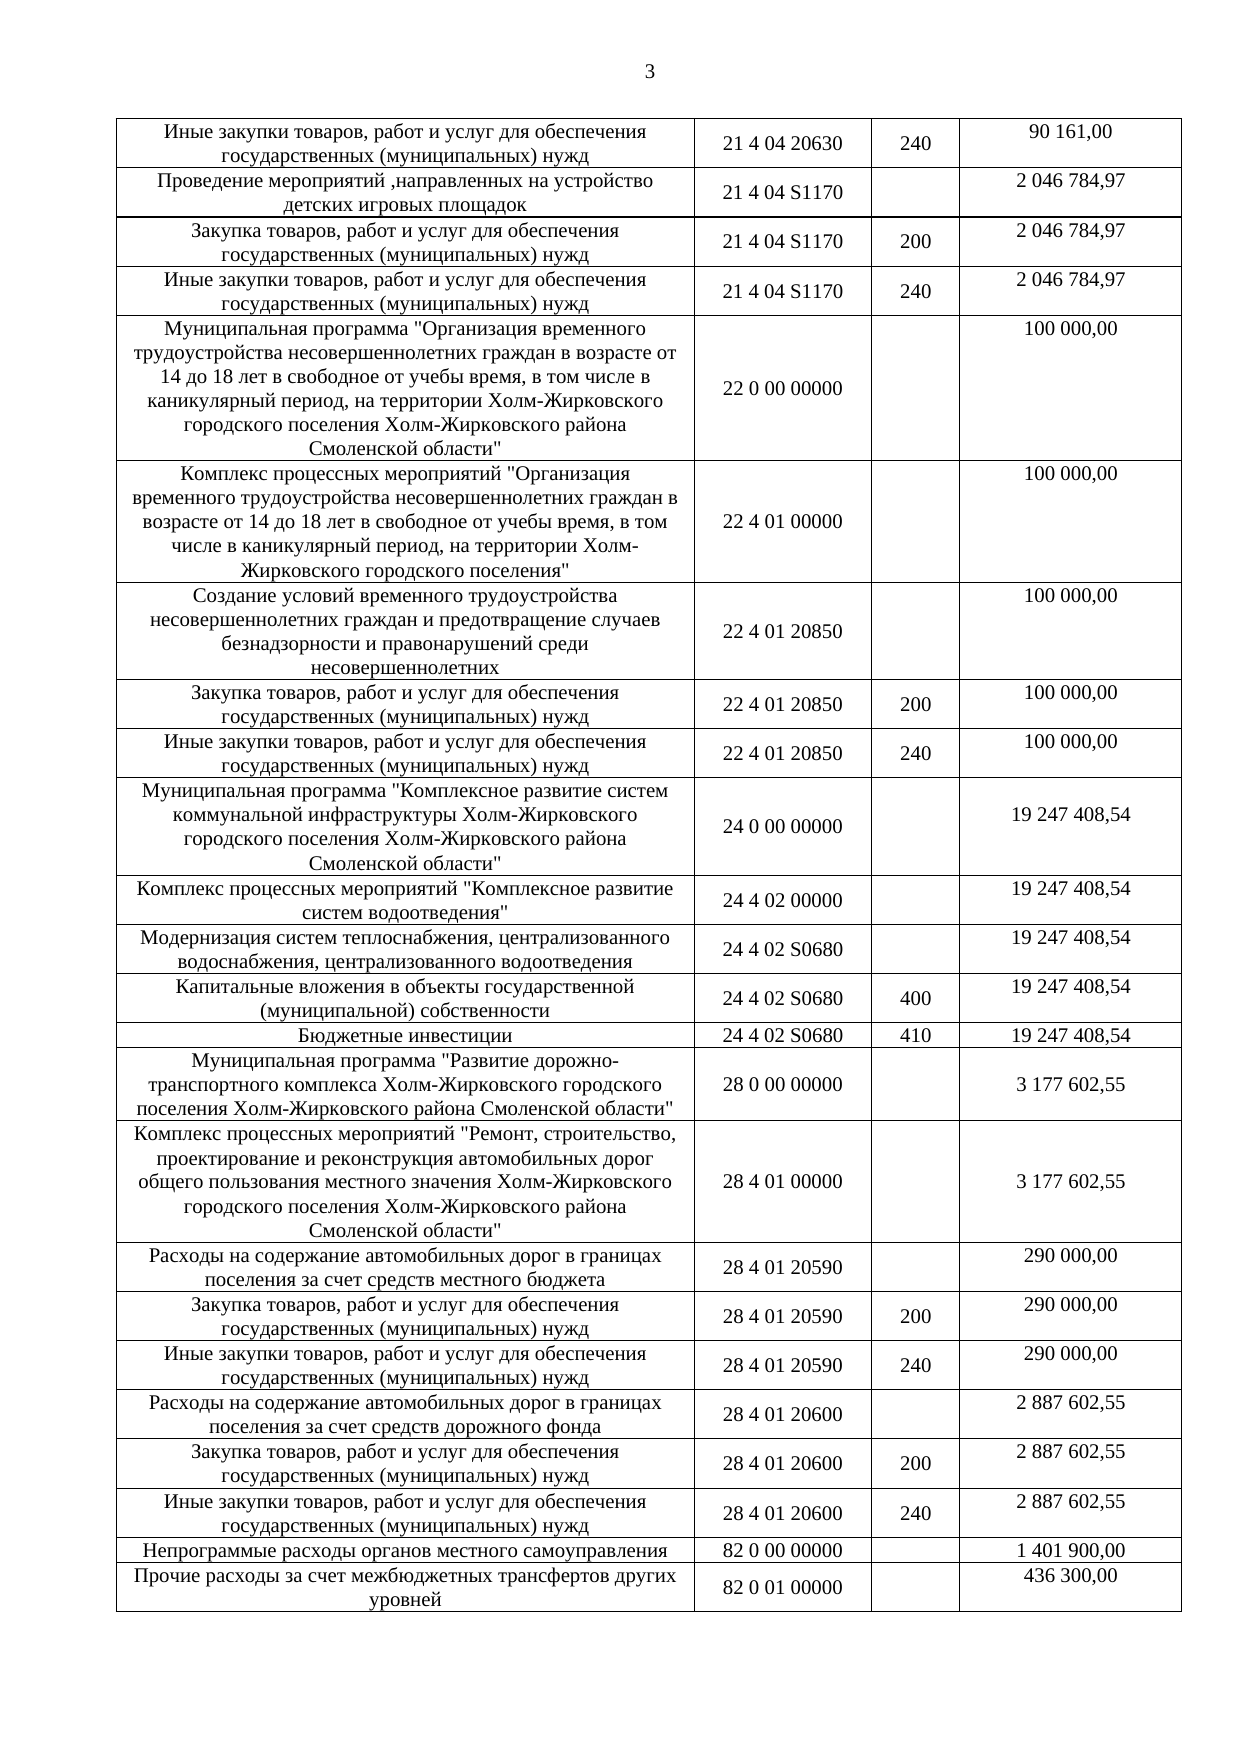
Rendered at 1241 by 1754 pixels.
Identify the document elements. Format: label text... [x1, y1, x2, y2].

table_cell Иные закупки товаров, работ и услуг для обеспечения государственных (муниципальных) нужд [117, 729, 694, 777]
table_cell 3 177 602,55 [960, 1121, 1181, 1242]
table_cell 100 000,00 [960, 461, 1181, 582]
table_cell 24 0 00 00000 [695, 778, 871, 874]
table_cell 28 4 01 20590 [695, 1341, 871, 1389]
table_cell 90 161,00 [960, 119, 1181, 167]
table_cell 100 000,00 [960, 680, 1181, 728]
table_cell 240 [872, 119, 959, 167]
table_cell 200 [872, 1439, 959, 1487]
table_cell 436 300,00 [960, 1563, 1181, 1611]
table_cell 240 [872, 1489, 959, 1537]
table_cell Закупка товаров, работ и услуг для обеспечения государственных (муниципальных) нужд [117, 218, 694, 266]
table_cell 2 046 784,97 [960, 267, 1181, 315]
table_cell 21 4 04 20630 [695, 119, 871, 167]
table_cell Создание условий временного трудоустройства несовершеннолетних граждан и предотвращение случаев безнадзорности и правонарушений среди несовершеннолетних [117, 583, 694, 679]
table_cell 19 247 408,54 [960, 778, 1181, 874]
table_cell Бюджетные инвестиции [117, 1023, 694, 1047]
table_cell 28 0 00 00000 [695, 1048, 871, 1120]
table_cell 22 0 00 00000 [695, 316, 871, 460]
table_cell Закупка товаров, работ и услуг для обеспечения государственных (муниципальных) нужд [117, 680, 694, 728]
table_cell 2 887 602,55 [960, 1439, 1181, 1487]
table_cell Комплекс процессных мероприятий "Комплексное развитие систем водоотведения" [117, 876, 694, 924]
table_cell [872, 778, 959, 874]
table_cell [872, 1048, 959, 1120]
table_cell Муниципальная программа "Комплексное развитие систем коммунальной инфраструктуры Холм-Жирковского городского поселения Холм-Жирковского района Смоленской области" [117, 778, 694, 874]
table_cell 240 [872, 1341, 959, 1389]
table_cell [872, 876, 959, 924]
table_cell [872, 1538, 959, 1562]
table_cell 28 4 01 20600 [695, 1390, 871, 1438]
table_cell 28 4 01 00000 [695, 1121, 871, 1242]
table_cell 3 177 602,55 [960, 1048, 1181, 1120]
table_cell [872, 1121, 959, 1242]
table_cell 290 000,00 [960, 1243, 1181, 1291]
table_cell 100 000,00 [960, 583, 1181, 679]
table_cell [872, 1390, 959, 1438]
table_cell 19 247 408,54 [960, 925, 1181, 973]
table_cell 240 [872, 729, 959, 777]
table_cell 200 [872, 1292, 959, 1340]
table_cell 100 000,00 [960, 729, 1181, 777]
table_cell [872, 168, 959, 216]
table_cell 21 4 04 S1170 [695, 267, 871, 315]
table_cell 28 4 01 20600 [695, 1439, 871, 1487]
table_cell 22 4 01 00000 [695, 461, 871, 582]
table_cell Иные закупки товаров, работ и услуг для обеспечения государственных (муниципальных) нужд [117, 1341, 694, 1389]
table_cell Комплекс процессных мероприятий "Организация временного трудоустройства несовершеннолетних граждан в возрасте от 14 до 18 лет в свободное от учебы время, в том числе в каникулярный период, на территории Холм-Жирковского городского поселения" [117, 461, 694, 582]
table_cell [872, 583, 959, 679]
table_cell [872, 316, 959, 460]
table_cell 290 000,00 [960, 1292, 1181, 1340]
table_cell 200 [872, 218, 959, 266]
table_cell Муниципальная программа "Развитие дорожно-транспортного комплекса Холм-Жирковского городского поселения Холм-Жирковского района Смоленской области" [117, 1048, 694, 1120]
table_cell Закупка товаров, работ и услуг для обеспечения государственных (муниципальных) нужд [117, 1439, 694, 1487]
table_cell 22 4 01 20850 [695, 729, 871, 777]
table_cell 82 0 01 00000 [695, 1563, 871, 1611]
table_cell 2 887 602,55 [960, 1390, 1181, 1438]
table_cell Прочие расходы за счет межбюджетных трансфертов других уровней [117, 1563, 694, 1611]
table_cell 22 4 01 20850 [695, 680, 871, 728]
table_cell 240 [872, 267, 959, 315]
table_cell 21 4 04 S1170 [695, 218, 871, 266]
table_cell 2 887 602,55 [960, 1489, 1181, 1537]
table_cell [872, 461, 959, 582]
table_cell 21 4 04 S1170 [695, 168, 871, 216]
table_cell [872, 1243, 959, 1291]
table_cell 410 [872, 1023, 959, 1047]
table_cell Расходы на содержание автомобильных дорог в границах поселения за счет средств местного бюджета [117, 1243, 694, 1291]
table_cell 28 4 01 20590 [695, 1292, 871, 1340]
table_cell Непрограммые расходы органов местного самоуправления [117, 1538, 694, 1562]
table_cell 100 000,00 [960, 316, 1181, 460]
table_cell [872, 925, 959, 973]
table_cell 24 4 02 S0680 [695, 1023, 871, 1047]
table_cell Муниципальная программа "Организация временного трудоустройства несовершеннолетних граждан в возрасте от 14 до 18 лет в свободное от учебы время, в том числе в каникулярный период, на территории Холм-Жирковского городского поселения Холм-Жирковского района Смоленской области" [117, 316, 694, 460]
table_cell Иные закупки товаров, работ и услуг для обеспечения государственных (муниципальных) нужд [117, 1489, 694, 1537]
table_cell 290 000,00 [960, 1341, 1181, 1389]
table_cell Иные закупки товаров, работ и услуг для обеспечения государственных (муниципальных) нужд [117, 119, 694, 167]
table_cell Модернизация систем теплоснабжения, централизованного водоснабжения, централизованного водоотведения [117, 925, 694, 973]
table_cell Закупка товаров, работ и услуг для обеспечения государственных (муниципальных) нужд [117, 1292, 694, 1340]
table_cell 2 046 784,97 [960, 168, 1181, 216]
table_cell Комплекс процессных мероприятий "Ремонт, строительство, проектирование и реконструкция автомобильных дорог общего пользования местного значения Холм-Жирковского городского поселения Холм-Жирковского района Смоленской области" [117, 1121, 694, 1242]
table_cell 2 046 784,97 [960, 218, 1181, 266]
table_cell Иные закупки товаров, работ и услуг для обеспечения государственных (муниципальных) нужд [117, 267, 694, 315]
table_cell Проведение мероприятий ,направленных на устройство детских игровых площадок [117, 168, 694, 216]
table_cell 19 247 408,54 [960, 876, 1181, 924]
table_cell Расходы на содержание автомобильных дорог в границах поселения за счет средств дорожного фонда [117, 1390, 694, 1438]
table_cell [872, 1563, 959, 1611]
table_cell 19 247 408,54 [960, 1023, 1181, 1047]
table_cell 1 401 900,00 [960, 1538, 1181, 1562]
table_cell 82 0 00 00000 [695, 1538, 871, 1562]
table_cell 24 4 02 00000 [695, 876, 871, 924]
table_cell 28 4 01 20590 [695, 1243, 871, 1291]
table_cell 24 4 02 S0680 [695, 925, 871, 973]
table_cell 28 4 01 20600 [695, 1489, 871, 1537]
table_cell 24 4 02 S0680 [695, 974, 871, 1022]
table_cell 200 [872, 680, 959, 728]
table_cell 19 247 408,54 [960, 974, 1181, 1022]
table_cell 22 4 01 20850 [695, 583, 871, 679]
table_cell 400 [872, 974, 959, 1022]
table_cell Капитальные вложения в объекты государственной (муниципальной) собственности [117, 974, 694, 1022]
